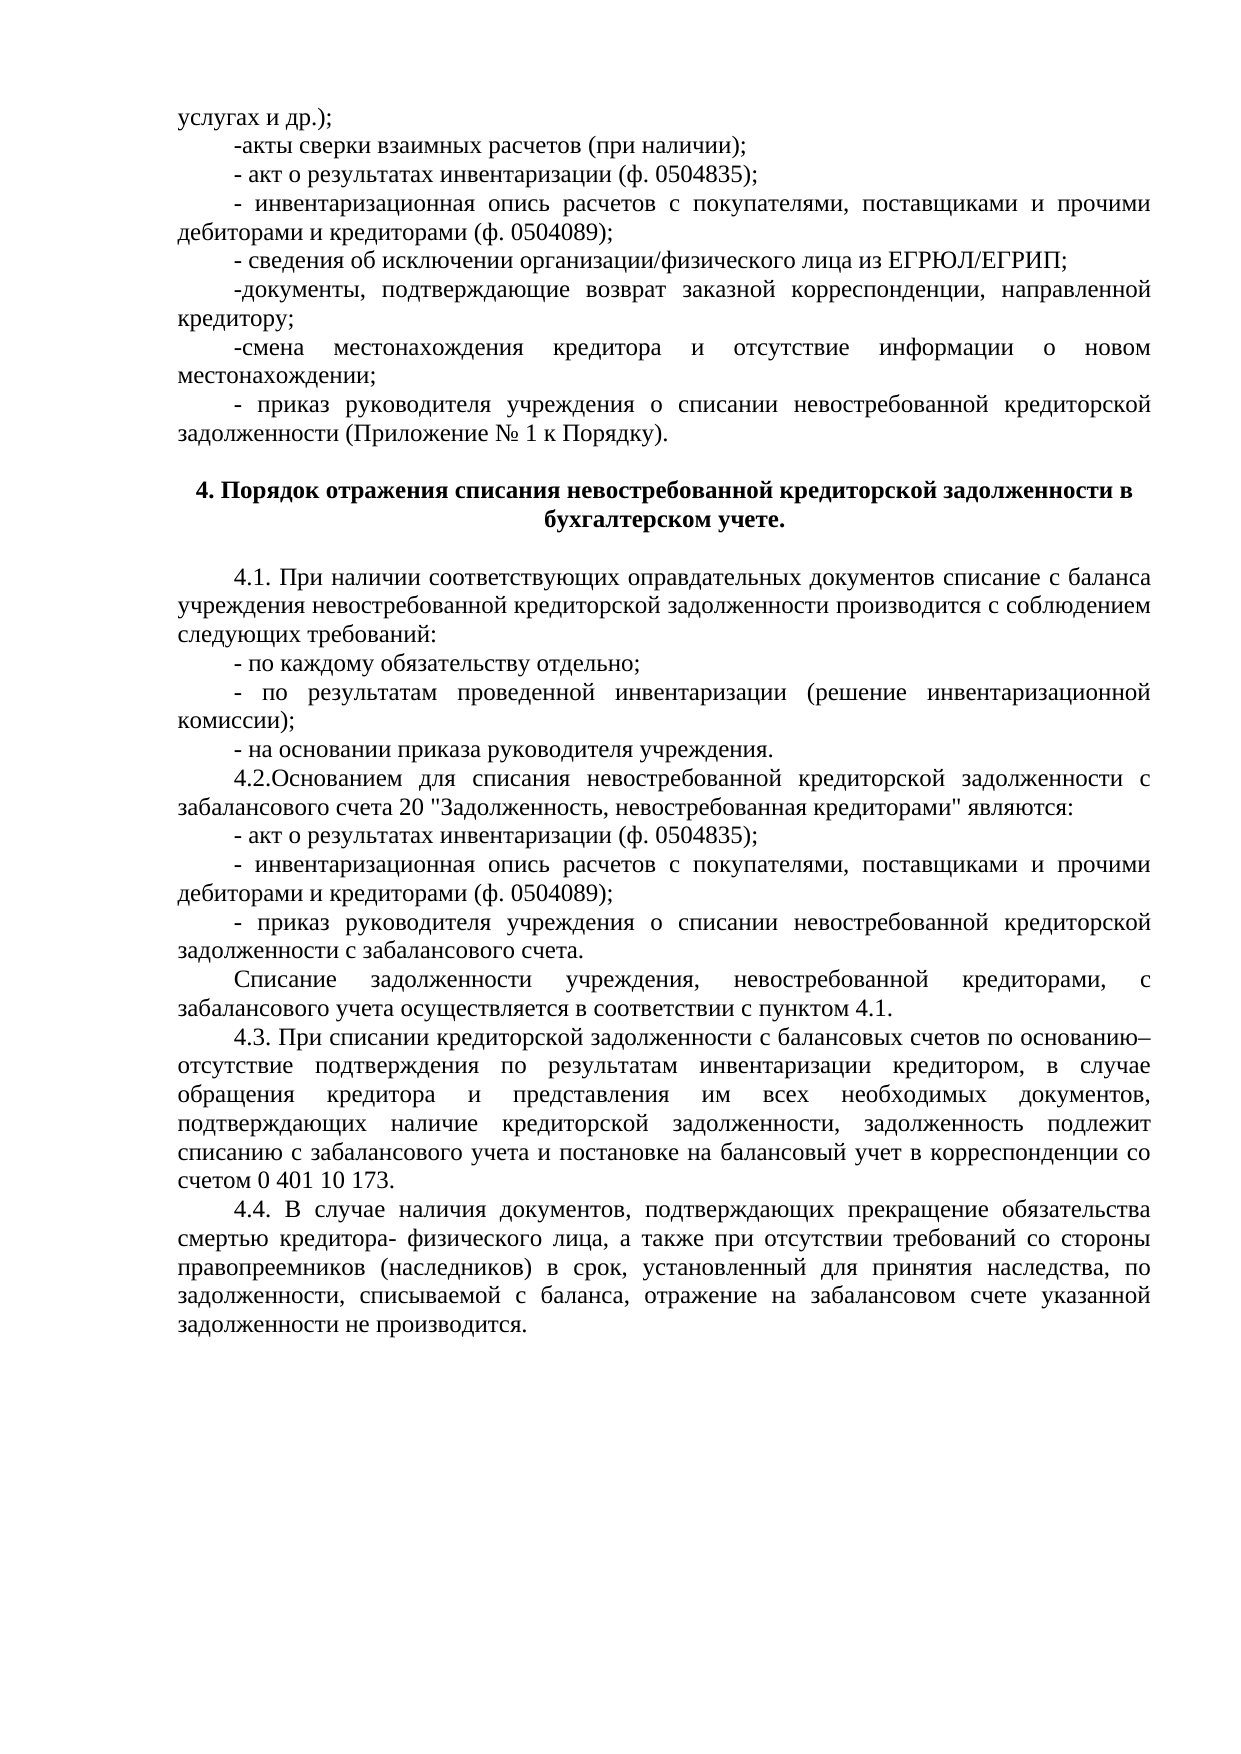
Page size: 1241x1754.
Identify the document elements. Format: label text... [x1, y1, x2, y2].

text - приказ руководителя учреждения о списании невостребованной кредиторской задолженности (Приложение № 1 к Порядку). [177, 389, 1152, 447]
text - инвентаризационная опись расчетов с покупателями, поставщиками и прочими дебиторами и кредиторами (ф. 0504089); [177, 849, 1152, 907]
text -смена местонахождения кредитора и отсутствие информации о новом местонахождении; [177, 332, 1152, 389]
text - по каждому обязательству отдельно; [177, 648, 1152, 677]
text Списание задолженности учреждения, невостребованной кредиторами, с забалансового учета осуществляется в соответствии с пунктом 4.1. [177, 964, 1152, 1022]
text -документы, подтверждающие возврат заказной корреспонденции, направленной кредитору; [177, 274, 1152, 332]
text - акт о результатах инвентаризации (ф. 0504835); [177, 821, 1152, 849]
text - акт о результатах инвентаризации (ф. 0504835); [177, 159, 1152, 188]
text 4. Порядок отражения списания невостребованной кредиторской задолженности в бухгалтерском учете. [177, 476, 1152, 533]
text 4.1. При наличии соответствующих оправдательных документов списание с баланса учреждения невостребованной кредиторской задолженности производится с соблюдением следующих требований: [177, 562, 1152, 648]
text 4.4. В случае наличия документов, подтверждающих прекращение обязательства смертью кредитора- физического лица, а также при отсутствии требований со стороны правопреемников (наследников) в срок, установленный для принятия наследства, по задолженности, списываемой с баланса, отражение на забалансовом счете указанной задолженности не производится. [177, 1194, 1152, 1338]
text 4.3. При списании кредиторской задолженности с балансовых счетов по основанию–отсутствие подтверждения по результатам инвентаризации кредитором, в случае обращения кредитора и представления им всех необходимых документов, подтверждающих наличие кредиторской задолженности, задолженность подлежит списанию с забалансового учета и постановке на балансовый учет в корреспонденции со счетом 0 401 10 173. [177, 1022, 1152, 1194]
text - инвентаризационная опись расчетов с покупателями, поставщиками и прочими дебиторами и кредиторами (ф. 0504089); [177, 188, 1152, 246]
text - на основании приказа руководителя учреждения. [177, 734, 1152, 763]
text - сведения об исключении организации/физического лица из ЕГРЮЛ/ЕГРИП; [177, 246, 1152, 274]
text - приказ руководителя учреждения о списании невостребованной кредиторской задолженности с забалансового счета. [177, 907, 1152, 964]
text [177, 102, 1152, 131]
text -акты сверки взаимных расчетов (при наличии); [177, 131, 1152, 159]
text 4.2.Основанием для списания невостребованной кредиторской задолженности с забалансового счета 20 "Задолженность, невостребованная кредиторами" являются: [177, 763, 1152, 821]
text - по результатам проведенной инвентаризации (решение инвентаризационной комиссии); [177, 677, 1152, 734]
